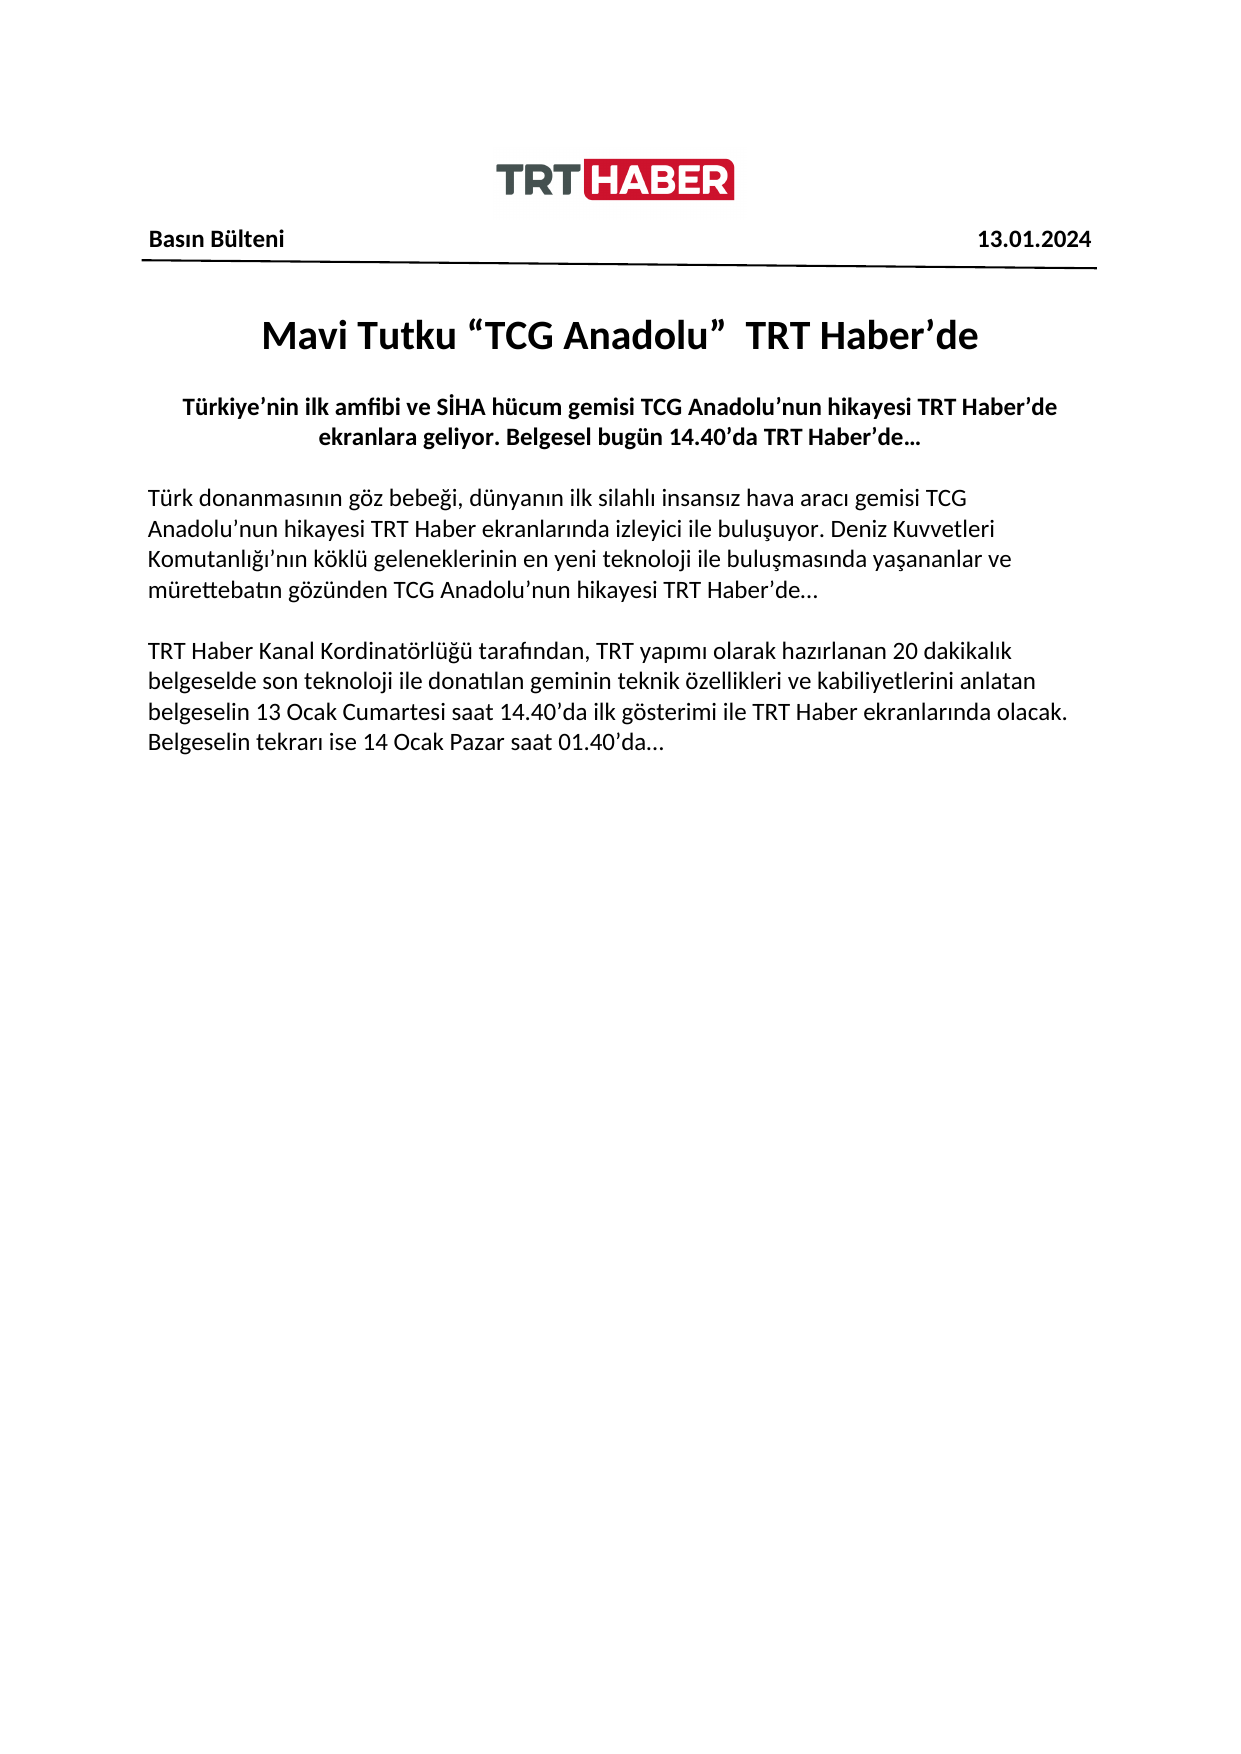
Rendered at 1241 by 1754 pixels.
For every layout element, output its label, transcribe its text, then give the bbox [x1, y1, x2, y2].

text Türk donanmasının göz bebeği, dünyanın ilk silahlı insansız hava aracı gemisi TCG Anadolu’nun hikayesi TRT Haber ekranlarında izleyici ile buluşuyor. Deniz Kuvvetleri Komutanlığı’nın köklü geleneklerinin en yeni teknoloji ile buluşmasında yaşananlar ve mürettebatın gözünden TCG Anadolu’nun hikayesi TRT Haber’de… [148, 482, 1093, 604]
text TRT Haber Kanal Kordinatörlüğü tarafından, TRT yapımı olarak hazırlanan 20 dakikalık belgeselde son teknoloji ile donatılan geminin teknik özellikleri ve kabiliyetlerini anlatan belgeselin 13 Ocak Cumartesi saat 14.40’da ilk gösterimi ile TRT Haber ekranlarında olacak. Belgeselin tekrarı ise 14 Ocak Pazar saat 01.40’da… [148, 635, 1093, 757]
picture [493, 147, 747, 220]
text Mavi Tutku “TCG Anadolu” TRT Haber’de [148, 309, 1093, 360]
text Basın Bülteni 13.01.2024 [148, 223, 1093, 254]
text Türkiye’nin ilk amfibi ve SİHA hücum gemisi TCG Anadolu’nun hikayesi TRT Haber’de ekranlara geliyor. Belgesel bugün 14.40’da TRT Haber’de… [148, 391, 1093, 452]
